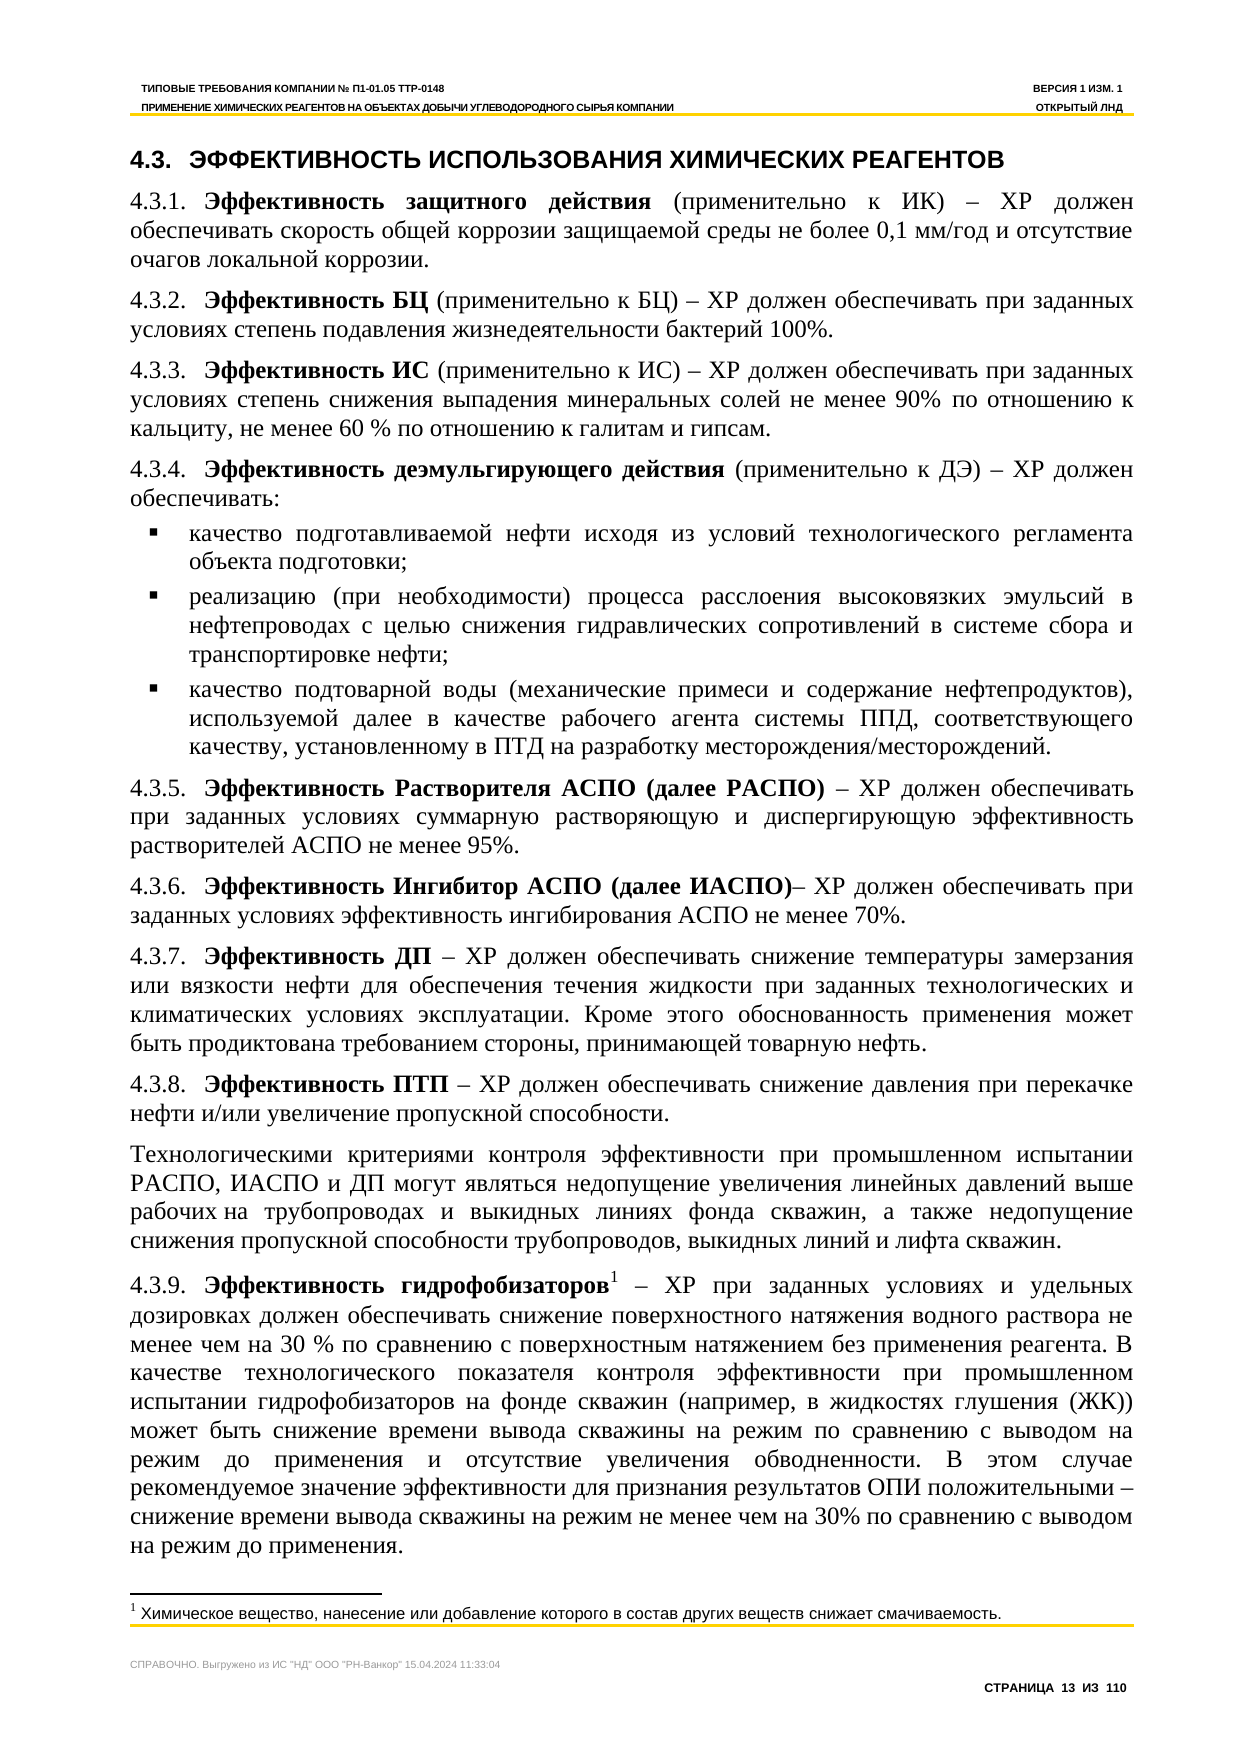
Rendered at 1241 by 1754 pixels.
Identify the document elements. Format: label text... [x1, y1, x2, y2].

list качество подготавливаемой нефти исходя из условий технологического регламента объекта подготовки; [148, 518, 1134, 575]
text Технологическими критериями контроля эффективности при промышленном испытании РАСПО, ИАСПО и ДП могут являться недопущение увеличения линейных давлений выше рабочих на трубопроводах и выкидных линиях фонда скважин, а также недопущение снижения пропускной способности трубопроводов, выкидных линий и лифта скважин. [130, 1139, 1134, 1254]
list качество подтоварной воды (механические примеси и содержание нефтепродуктов), используемой далее в качестве рабочего агента системы ППД, соответствующего качеству, установленному в ПТД на разработку месторождения/месторождений. [148, 674, 1134, 760]
list Эффективность Растворителя АСПО (далее РАСПО) – ХР должен обеспечивать при заданных условиях суммарную растворяющую и диспергирующую эффективность растворителей АСПО не менее 95%. [130, 773, 1134, 859]
list Эффективность защитного действия (применительно к ИК) – ХР должен обеспечивать скорость общей коррозии защищаемой среды не более 0,1 мм/год и отсутствие очагов локальной коррозии. [130, 186, 1134, 273]
list Эффективность гидрофобизаторов – ХР при заданных условиях и удельных дозировках должен обеспечивать снижение поверхностного натяжения водного раствора не менее чем на 30 % по сравнению с поверхностным натяжением без применения реагента. В качестве технологического показателя контроля эффективности при промышленном испытании гидрофобизаторов на фонде скважин (например, в жидкостях глушения (ЖК)) может быть снижение времени вывода скважины на режим по сравнению с выводом на режим до применения и отсутствие увеличения обводненности. В этом случае рекомендуемое значение эффективности для признания результатов ОПИ положительными – снижение времени вывода скважины на режим не менее чем на 30% по сравнению с выводом на режим до применения. [130, 1266, 1134, 1559]
list Эффективность ПТП – ХР должен обеспечивать снижение давления при перекачке нефти и/или увеличение пропускной способности. [130, 1069, 1134, 1126]
list Эффективность ДП – ХР должен обеспечивать снижение температуры замерзания или вязкости нефти для обеспечения течения жидкости при заданных технологических и климатических условиях эксплуатации. Кроме этого обоснованность применения может быть продиктована требованием стороны, принимающей товарную нефть. [130, 941, 1134, 1056]
list Эффективность деэмульгирующего действия (применительно к ДЭ) – ХР должен обеспечивать: [130, 454, 1134, 511]
list Эффективность ИС (применительно к ИС) – ХР должен обеспечивать при заданных условиях степень снижения выпадения минеральных солей не менее 90% по отношению к кальциту, не менее 60 % по отношению к галитам и гипсам. [130, 355, 1134, 441]
list Эффективность Ингибитор АСПО (далее ИАСПО)– ХР должен обеспечивать при заданных условиях эффективность ингибирования АСПО не менее 70%. [130, 871, 1134, 929]
list реализацию (при необходимости) процесса расслоения высоковязких эмульсий в нефтепроводах с целью снижения гидравлических сопротивлений в системе сбора и транспортировке нефти; [148, 581, 1134, 668]
list Эффективность БЦ (применительно к БЦ) – ХР должен обеспечивать при заданных условиях степень подавления жизнедеятельности бактерий 100%. [130, 285, 1134, 343]
list ЭФФЕКТИВНОСТЬ ИСПОЛЬЗОВАНИЯ ХИМИЧЕСКИХ РЕАГЕНТОВ [130, 145, 1134, 174]
